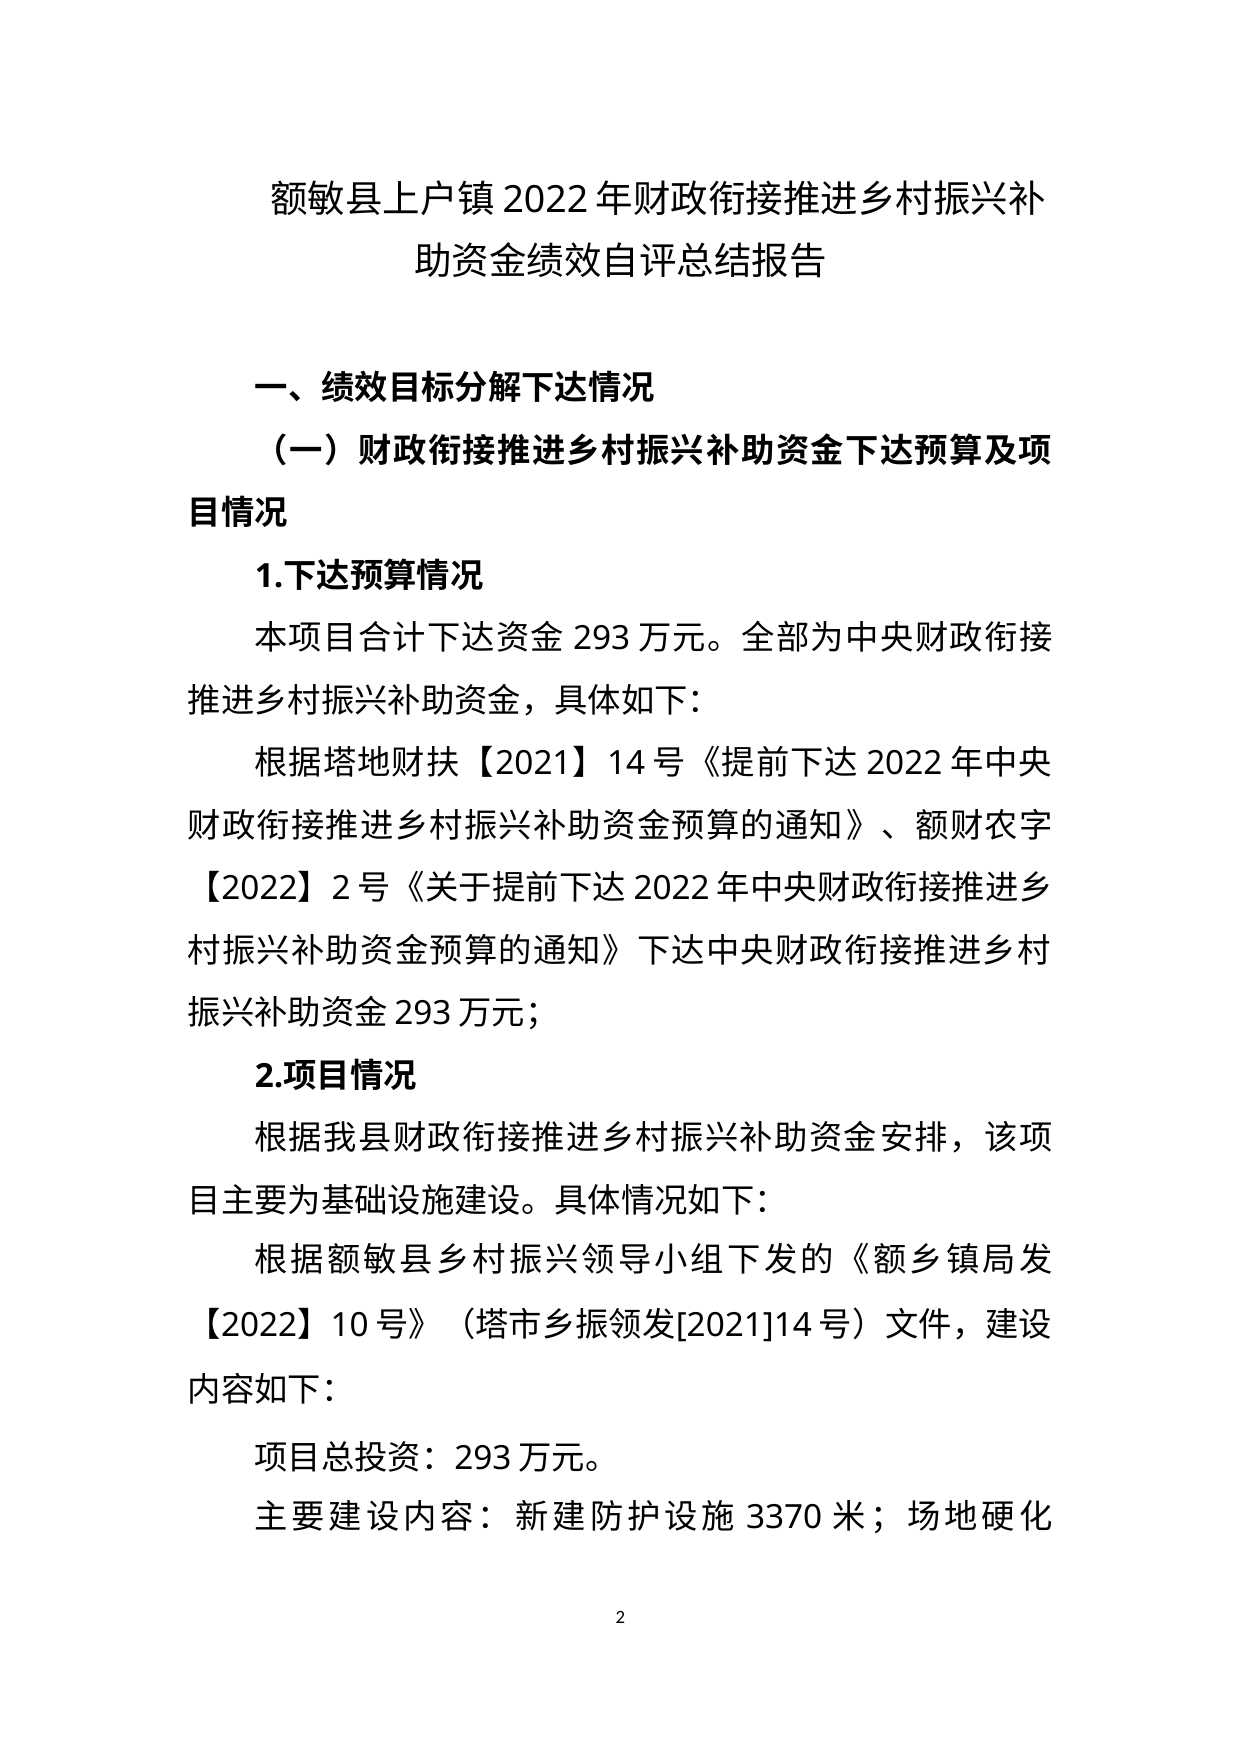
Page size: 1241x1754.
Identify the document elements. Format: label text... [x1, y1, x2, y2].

text 本项目合计下达资金293万元。全部为中央财政衔接推进乡村振兴补助资金，具体如下： [187, 599, 1053, 724]
text 1.下达预算情况 [187, 537, 1053, 599]
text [187, 1482, 1053, 1547]
text 根据我县财政衔接推进乡村振兴补助资金安排，该项目主要为基础设施建设。具体情况如下： [187, 1099, 1053, 1224]
text 根据塔地财扶【2021】14号《提前下达2022年中央财政衔接推进乡村振兴补助资金预算的通知》、额财农字【2022】2号《关于提前下达2022年中央财政衔接推进乡村振兴补助资金预算的通知》下达中央财政衔接推进乡村振兴补助资金293万元； [187, 724, 1053, 1037]
text 一、绩效目标分解下达情况 [187, 349, 1053, 412]
text 额敏县上户镇2022年财政衔接推进乡村振兴补助资金绩效自评总结报告 [187, 162, 1053, 287]
text （一）财政衔接推进乡村振兴补助资金下达预算及项目情况 [187, 412, 1053, 537]
list 2.项目情况 [187, 1037, 1053, 1099]
text 项目总投资：293万元。 [187, 1419, 1053, 1482]
text 根据额敏县乡村振兴领导小组下发的《额乡镇局发【2022】10号》（塔市乡振领发[2021]14号）文件，建设内容如下： [187, 1224, 1053, 1419]
